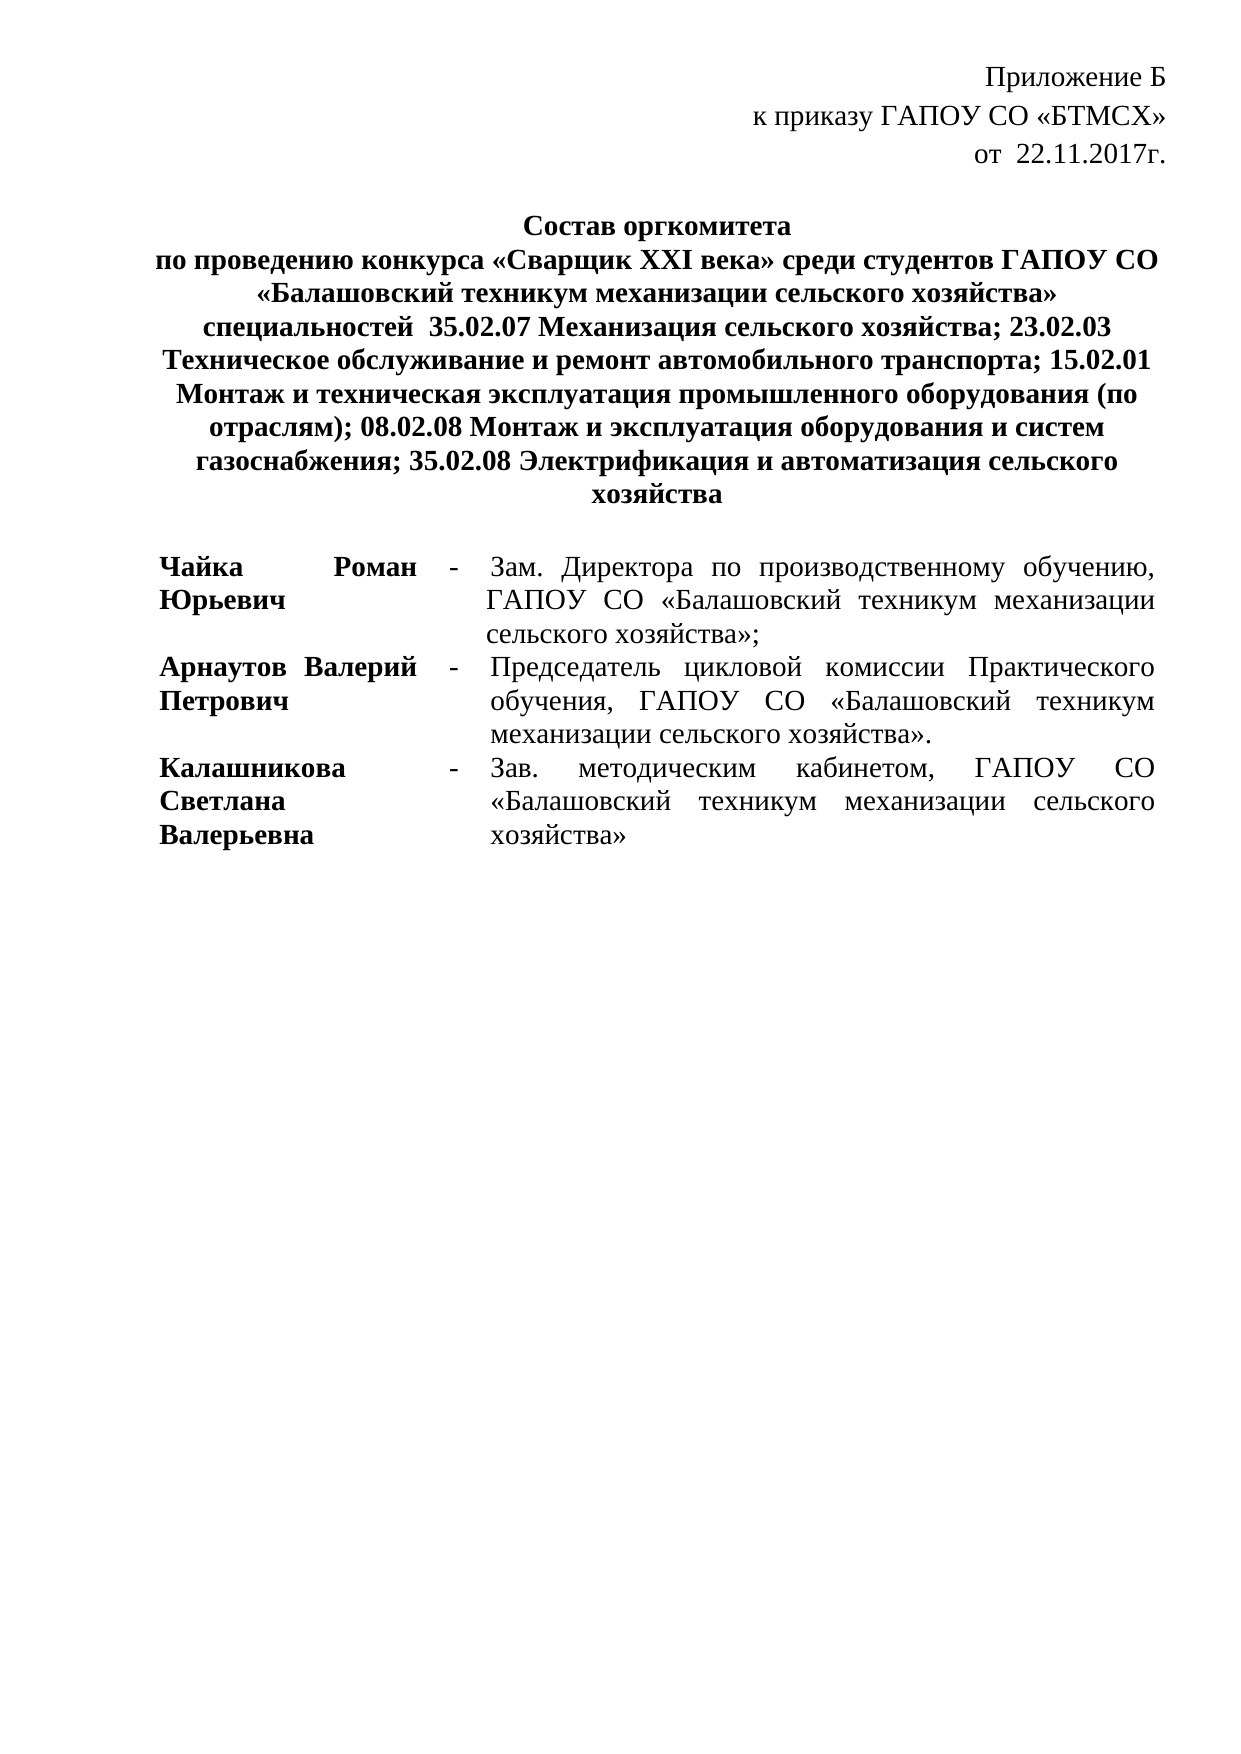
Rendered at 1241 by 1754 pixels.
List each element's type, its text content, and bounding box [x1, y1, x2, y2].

table_cell Калашникова Светлана Валерьевна [148, 750, 428, 851]
text Состав оргкомитета [148, 208, 1166, 242]
table_cell - [428, 649, 479, 750]
text по проведению конкурса «Сварщик XXI века» среди студентов ГАПОУ СО «Балашовский техникум механизации сельского хозяйства» специальностей 35.02.07 Механизация сельского хозяйства; 23.02.03 Техническое обслуживание и ремонт автомобильного транспорта; 15.02.01 Монтаж и техническая эксплуатация промышленного оборудования (по отраслям); 08.02.08 Монтаж и эксплуатация оборудования и систем газоснабжения; 35.02.08 Электрификация и автоматизация сельского хозяйства [148, 242, 1166, 510]
text Приложение Б [148, 59, 1166, 93]
text от 22.11.2017г. [148, 136, 1166, 170]
table_header Чайка Роман Юрьевич [148, 549, 428, 649]
table_cell Председатель цикловой комиссии Практического обучения, ГАПОУ СО «Балашовский техникум механизации сельского хозяйства». [479, 649, 1167, 750]
table_cell - [428, 750, 479, 851]
table_cell Зав. методическим кабинетом, ГАПОУ СО «Балашовский техникум механизации сельского хозяйства» [479, 750, 1167, 851]
text к приказу ГАПОУ СО «БТМСХ» [148, 98, 1166, 131]
table_cell Арнаутов Валерий Петрович [148, 649, 428, 750]
table_header Зам. Директора по производственному обучению, ГАПОУ СО «Балашовский техникум механизации сельского хозяйства»; [479, 549, 1167, 649]
table_header - [428, 549, 479, 649]
